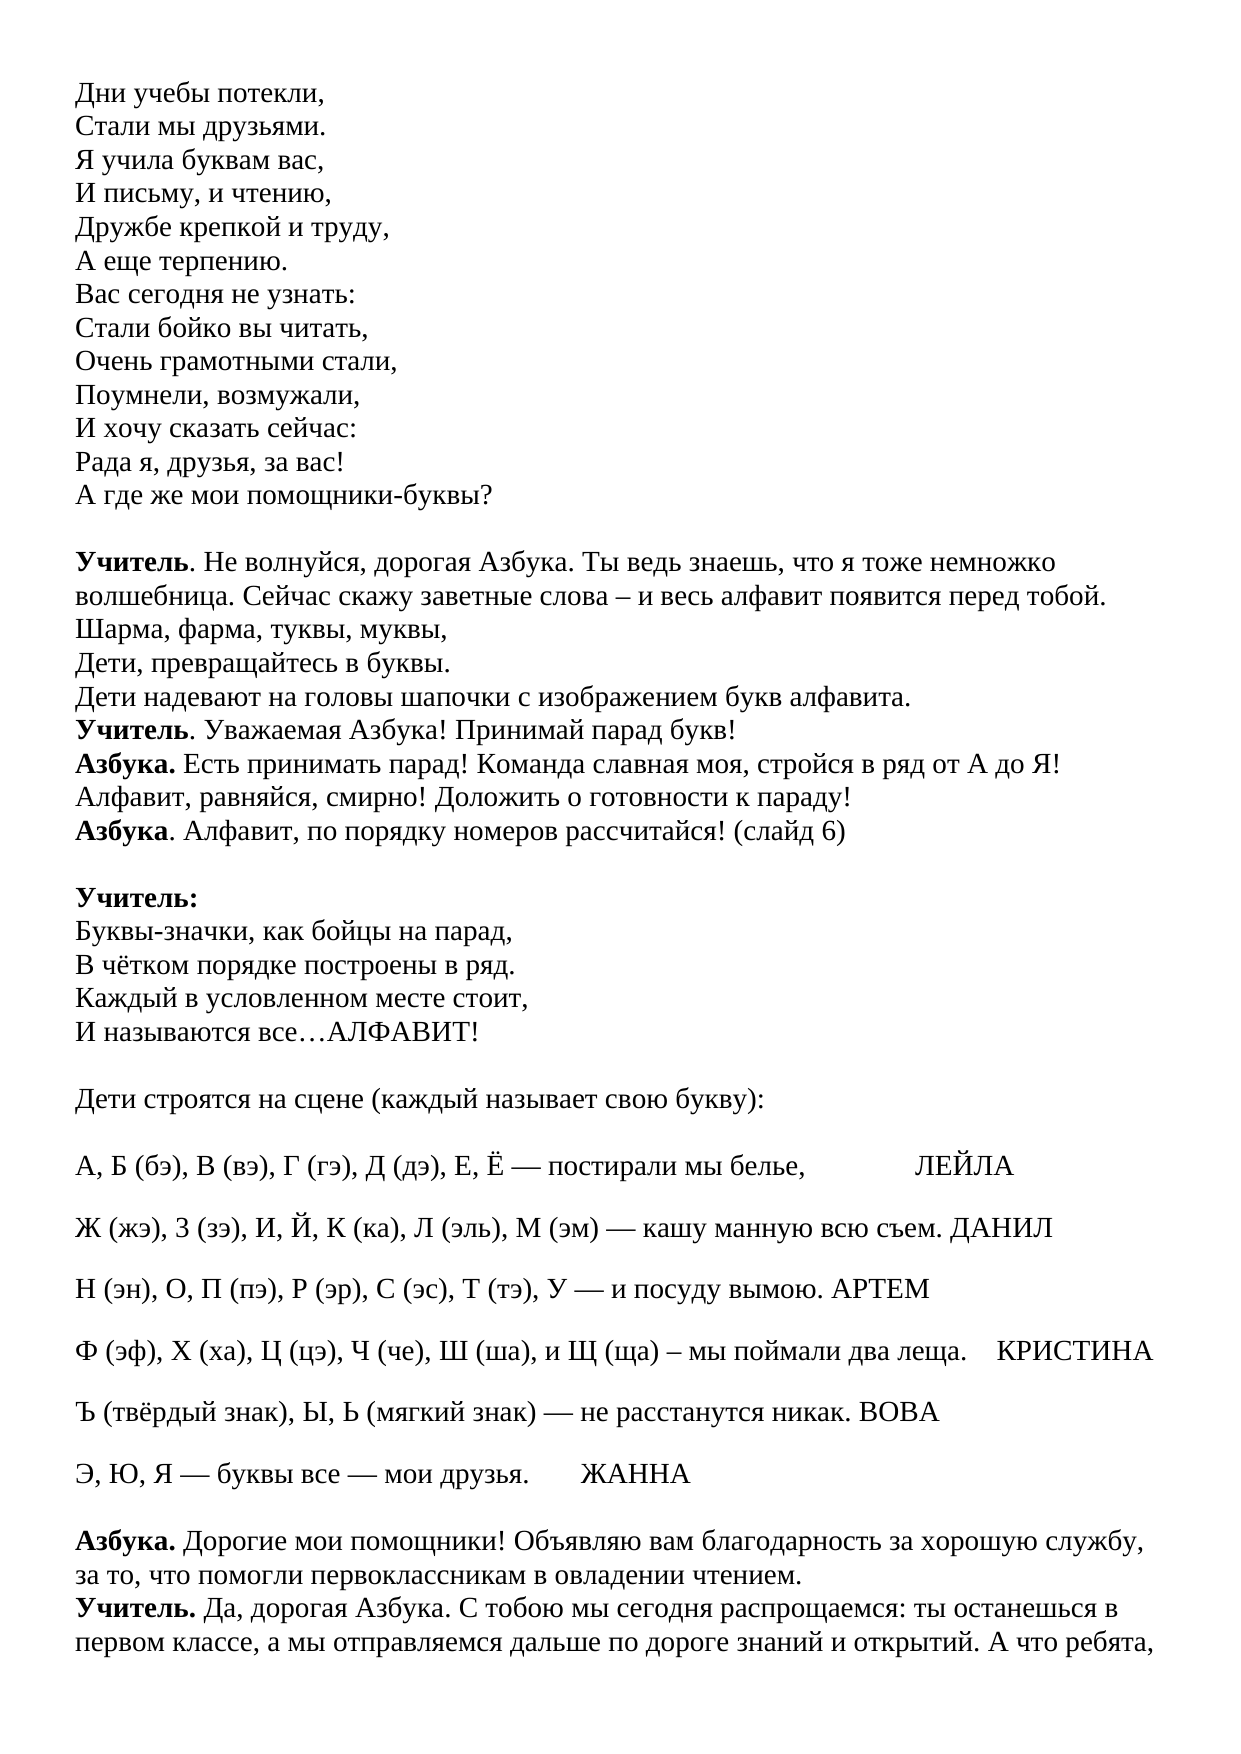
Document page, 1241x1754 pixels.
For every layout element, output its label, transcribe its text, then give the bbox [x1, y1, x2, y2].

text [75, 75, 1165, 846]
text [75, 1523, 1165, 1657]
text Дети строятся на сцене (каждый называет свою букву): [75, 1081, 1165, 1115]
text Э, Ю, Я — буквы все — мои друзья. ЖАННА [75, 1456, 1165, 1490]
text А, Б (бэ), В (вэ), Г (гэ), Д (дэ), Е, Ё — постирали мы белье, ЛЕЙЛА [75, 1148, 1165, 1210]
text Ф (эф), Х (ха), Ц (цэ), Ч (че), Ш (ша), и Щ (ща) – мы поймали два леща. КРИСТИНА [75, 1333, 1165, 1394]
text Н (эн), О, П (пэ), Р (эр), С (эс), Т (тэ), У — и посуду вымою. АРТЕМ [75, 1271, 1165, 1333]
text Учитель: Буквы-значки, как бойцы на парад, В чётком порядке построены в ряд. Каждый в условленном месте стоит, И называются все…АЛФАВИТ! [75, 880, 1165, 1048]
text Ж (жэ), 3 (зэ), И, Й, К (ка), Л (эль), М (эм) — кашу манную всю съем. ДАНИЛ [75, 1210, 1165, 1271]
text Ъ (твёрдый знак), Ы, Ь (мягкий знак) — не расстанутся никак. ВОВА [75, 1394, 1165, 1456]
